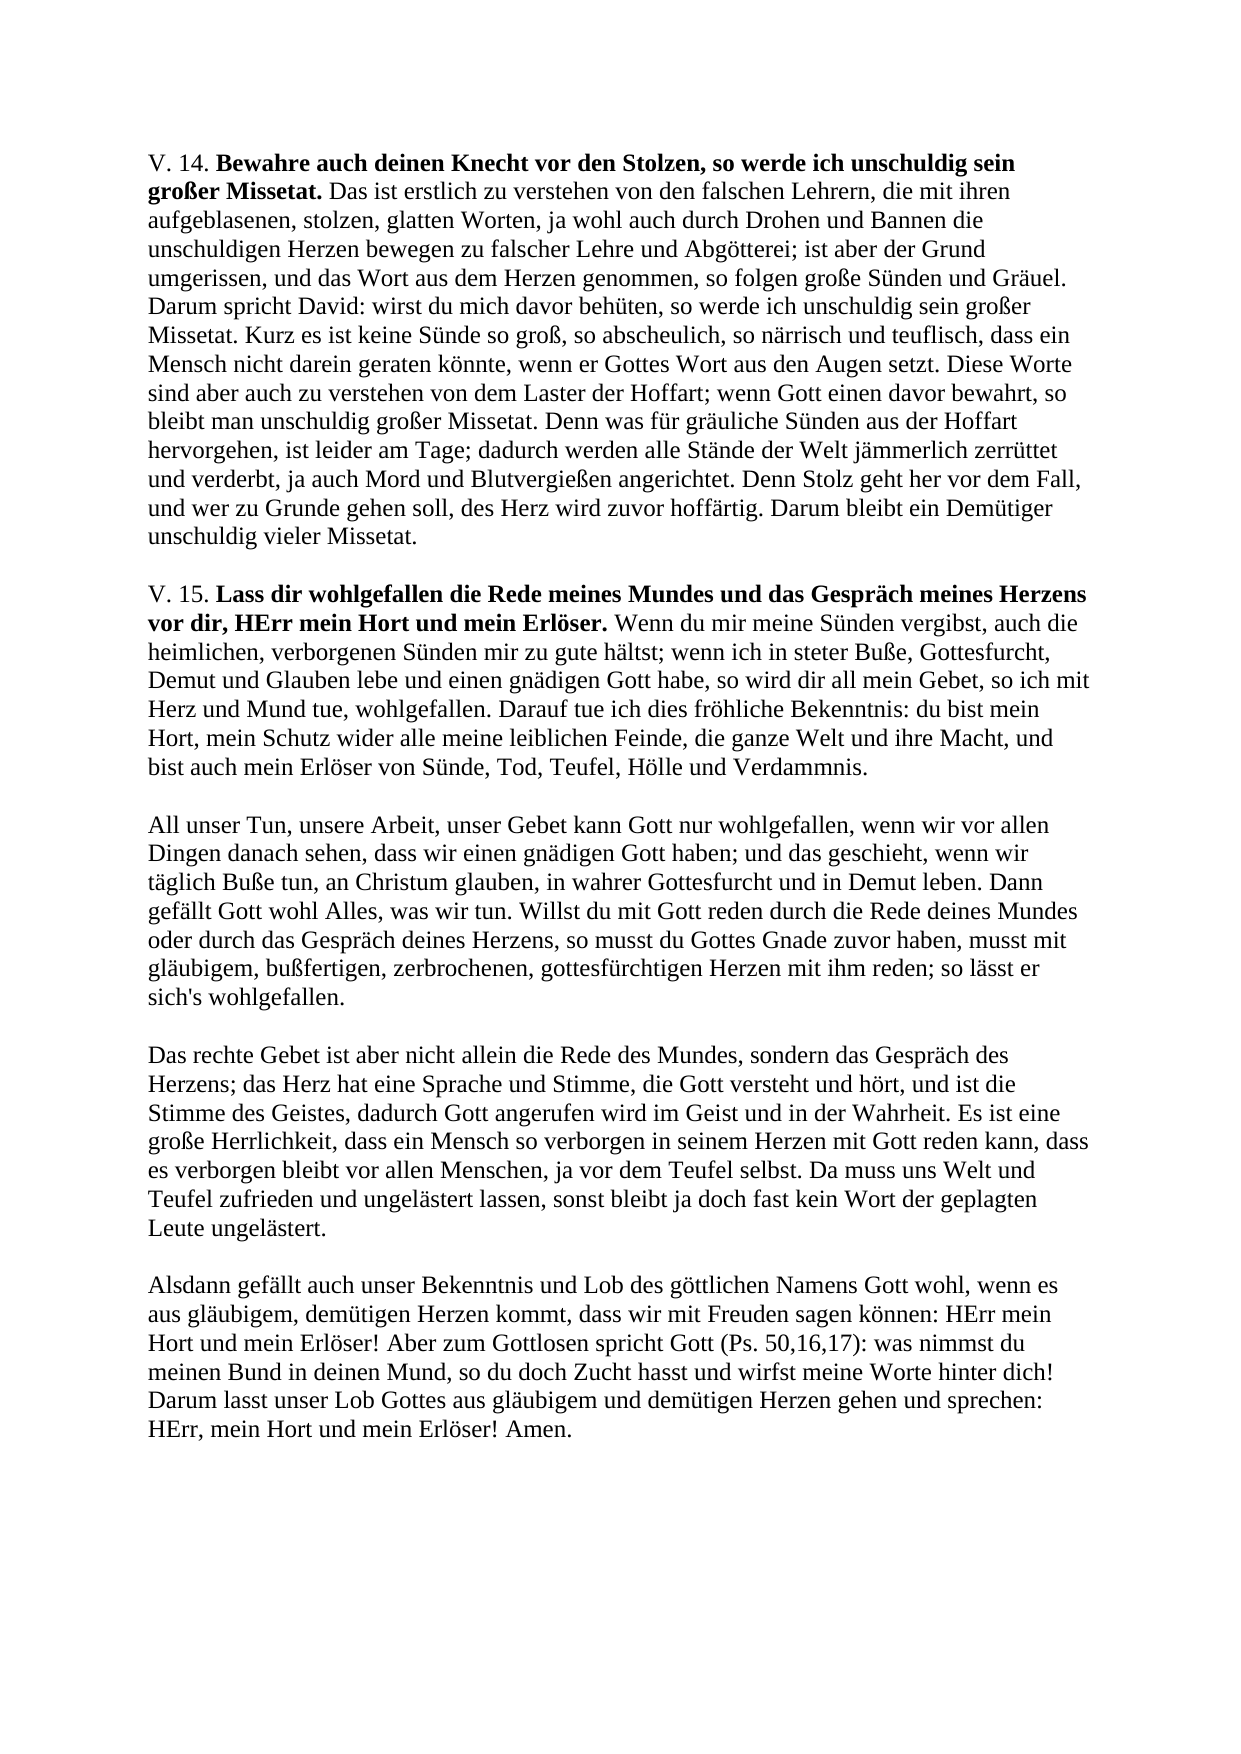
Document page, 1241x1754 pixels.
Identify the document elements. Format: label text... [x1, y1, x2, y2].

text Das rechte Gebet ist aber nicht allein die Rede des Mundes, sondern das Gespräch des Herzens; das Herz hat eine Sprache und Stimme, die Gott versteht und hört, und ist die Stimme des Geistes, dadurch Gott angerufen wird im Geist und in der Wahrheit. Es ist eine große Herrlichkeit, dass ein Mensch so verborgen in seinem Herzen mit Gott reden kann, dass es verborgen bleibt vor allen Menschen, ja vor dem Teufel selbst. Da muss uns Welt und Teufel zufrieden und ungelästert lassen, sonst bleibt ja doch fast kein Wort der geplagten Leute ungelästert. [148, 1040, 1093, 1241]
text V. 15. Lass dir wohlgefallen die Rede meines Mundes und das Gespräch meines Herzens vor dir, HErr mein Hort und mein Erlöser. Wenn du mir meine Sünden vergibst, auch die heimlichen, verborgenen Sünden mir zu gute hältst; wenn ich in steter Buße, Gottesfurcht, Demut und Glauben lebe und einen gnädigen Gott habe, so wird dir all mein Gebet, so ich mit Herz und Mund tue, wohlgefallen. Darauf tue ich dies fröhliche Bekenntnis: du bist mein Hort, mein Schutz wider alle meine leiblichen Feinde, die ganze Welt und ihre Macht, und bist auch mein Erlöser von Sünde, Tod, Teufel, Hölle und Verdammnis. [148, 579, 1093, 781]
text Alsdann gefällt auch unser Bekenntnis und Lob des göttlichen Namens Gott wohl, wenn es aus gläubigem, demütigen Herzen kommt, dass wir mit Freuden sagen können: HErr mein Hort und mein Erlöser! Aber zum Gottlosen spricht Gott (Ps. 50,16,17): was nimmst du meinen Bund in deinen Mund, so du doch Zucht hasst und wirfst meine Worte hinter dich! Darum lasst unser Lob Gottes aus gläubigem und demütigen Herzen gehen und sprechen: HErr, mein Hort und mein Erlöser! Amen. [148, 1271, 1093, 1443]
text All unser Tun, unsere Arbeit, unser Gebet kann Gott nur wohlgefallen, wenn wir vor allen Dingen danach sehen, dass wir einen gnädigen Gott haben; und das geschieht, wenn wir täglich Buße tun, an Christum glauben, in wahrer Gottesfurcht und in Demut leben. Dann gefällt Gott wohl Alles, was wir tun. Willst du mit Gott reden durch die Rede deines Mundes oder durch das Gespräch deines Herzens, so musst du Gottes Gnade zuvor haben, musst mit gläubigem, bußfertigen, zerbrochenen, gottesfürchtigen Herzen mit ihm reden; so lässt er sich's wohlgefallen. [148, 810, 1093, 1011]
text V. 14. Bewahre auch deinen Knecht vor den Stolzen, so werde ich unschuldig sein großer Missetat. Das ist erstlich zu verstehen von den falschen Lehrern, die mit ihren aufgeblasenen, stolzen, glatten Worten, ja wohl auch durch Drohen und Bannen die unschuldigen Herzen bewegen zu falscher Lehre und Abgötterei; ist aber der Grund umgerissen, und das Wort aus dem Herzen genommen, so folgen große Sünden und Gräuel. Darum spricht David: wirst du mich davor behüten, so werde ich unschuldig sein großer Missetat. Kurz es ist keine Sünde so groß, so abscheulich, so närrisch und teuflisch, dass ein Mensch nicht darein geraten könnte, wenn er Gottes Wort aus den Augen setzt. Diese Worte sind aber auch zu verstehen von dem Laster der Hoffart; wenn Gott einen davor bewahrt, so bleibt man unschuldig großer Missetat. Denn was für gräuliche Sünden aus der Hoffart hervorgehen, ist leider am Tage; dadurch werden alle Stände der Welt jämmerlich zerrüttet und verderbt, ja auch Mord und Blutvergießen angerichtet. Denn Stolz geht her vor dem Fall, und wer zu Grunde gehen soll, des Herz wird zuvor hoffärtig. Darum bleibt ein Demütiger unschuldig vieler Missetat. [148, 148, 1093, 550]
